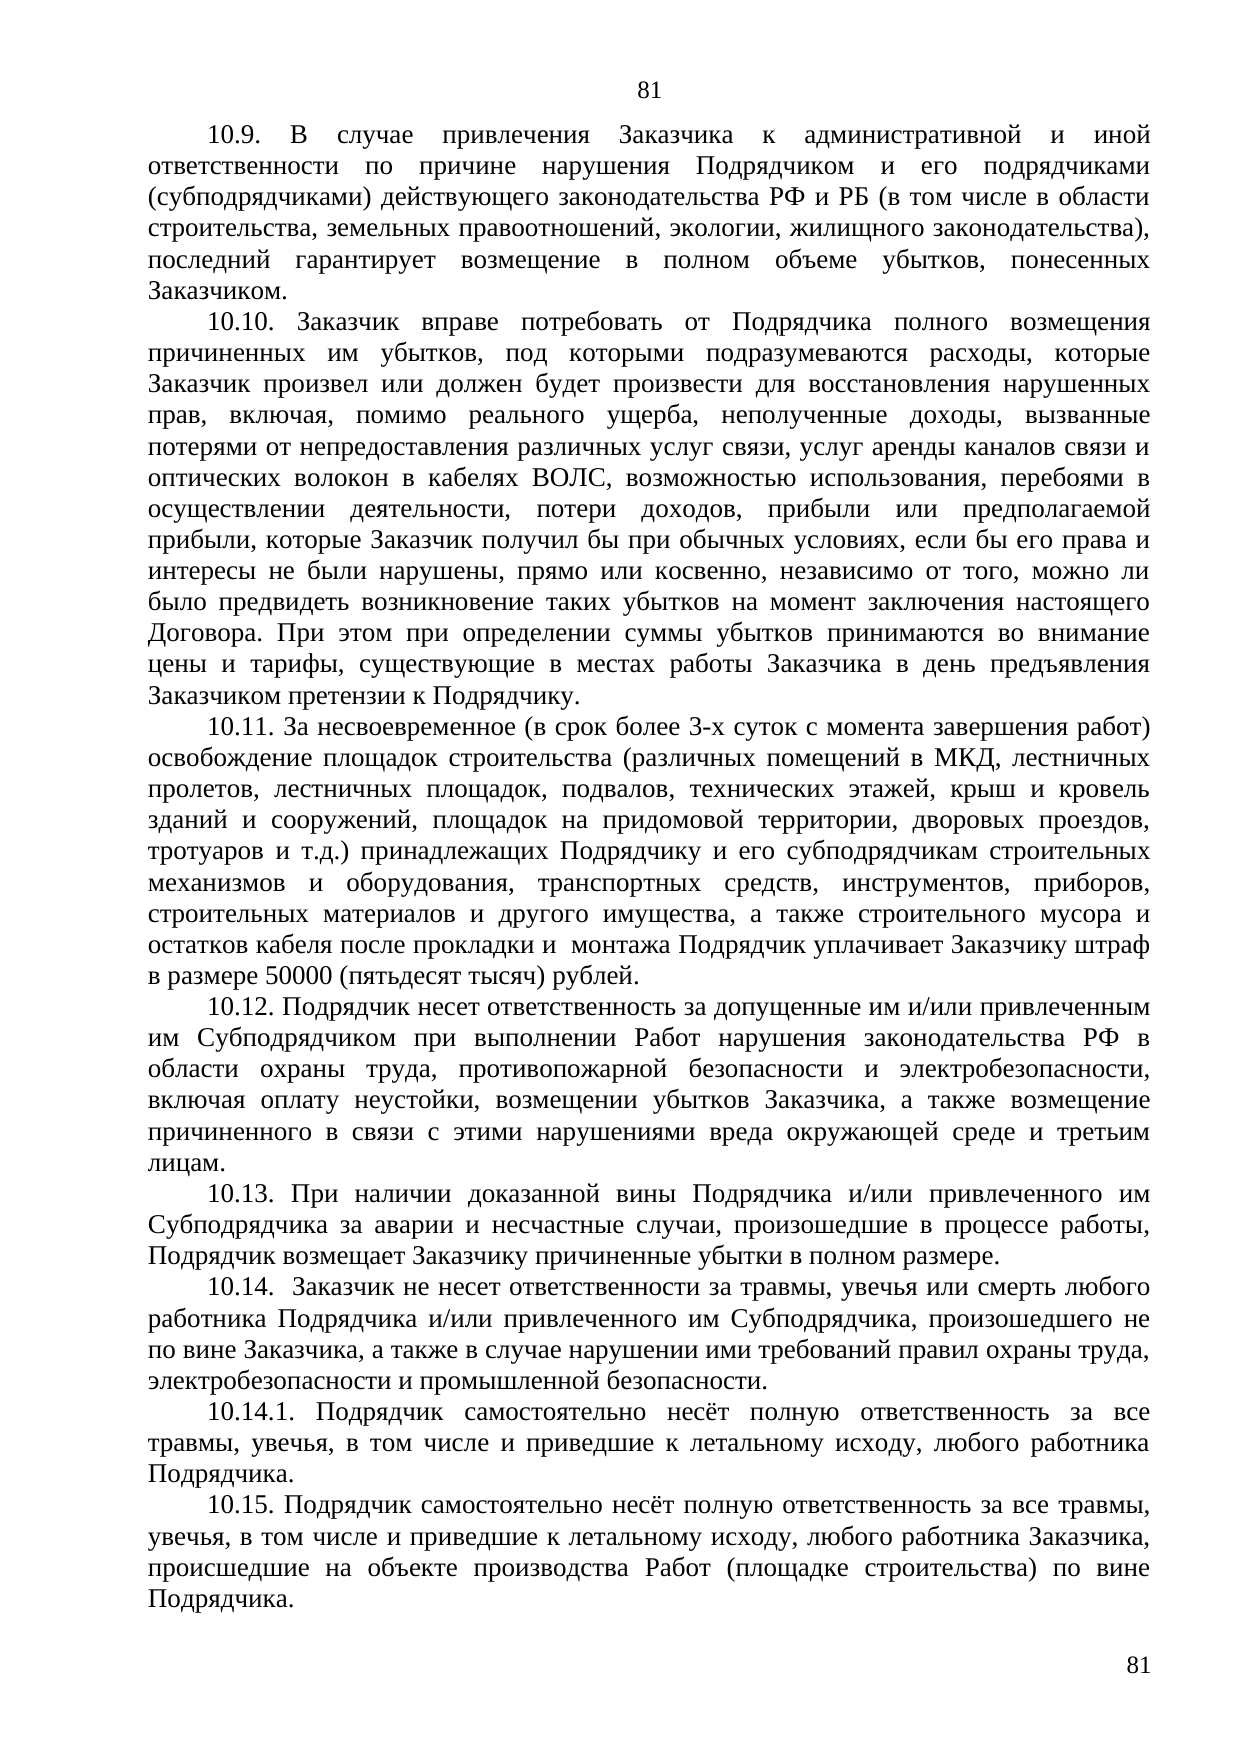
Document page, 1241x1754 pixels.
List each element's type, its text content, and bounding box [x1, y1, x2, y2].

text 10.12. Подрядчик несет ответственность за допущенные им и/или привлеченным им Субподрядчиком при выполнении Работ нарушения законодательства РФ в области охраны труда, противопожарной безопасности и электробезопасности, включая оплату неустойки, возмещении убытков Заказчика, а также возмещение причиненного в связи с этими нарушениями вреда окружающей среде и третьим лицам. [148, 990, 1152, 1177]
text 10.14.1. Подрядчик самостоятельно несёт полную ответственность за все травмы, увечья, в том числе и приведшие к летальному исходу, любого работника Подрядчика. [148, 1395, 1152, 1488]
text 10.11. За несвоевременное (в срок более 3-х суток с момента завершения работ) освобождение площадок строительства (различных помещений в МКД, лестничных пролетов, лестничных площадок, подвалов, технических этажей, крыш и кровель зданий и сооружений, площадок на придомовой территории, дворовых проездов, тротуаров и т.д.) принадлежащих Подрядчику и его субподрядчикам строительных механизмов и оборудования, транспортных средств, инструментов, приборов, строительных материалов и другого имущества, а также строительного мусора и остатков кабеля после прокладки и монтажа Подрядчик уплачивает Заказчику штраф в размере 50000 (пятьдесят тысяч) рублей. [148, 710, 1152, 990]
text 10.15. Подрядчик самостоятельно несёт полную ответственность за все травмы, увечья, в том числе и приведшие к летальному исходу, любого работника Заказчика, происшедшие на объекте производства Работ (площадке строительства) по вине Подрядчика. [148, 1488, 1152, 1613]
text 10.9. В случае привлечения Заказчика к административной и иной ответственности по причине нарушения Подрядчиком и его подрядчиками (субподрядчиками) действующего законодательства РФ и РБ (в том числе в области строительства, земельных правоотношений, экологии, жилищного законодательства), последний гарантирует возмещение в полном объеме убытков, понесенных Заказчиком. [148, 118, 1152, 305]
text 10.10. Заказчик вправе потребовать от Подрядчика полного возмещения причиненных им убытков, под которыми подразумеваются расходы, которые Заказчик произвел или должен будет произвести для восстановления нарушенных прав, включая, помимо реального ущерба, неполученные доходы, вызванные потерями от непредоставления различных услуг связи, услуг аренды каналов связи и оптических волокон в кабелях ВОЛС, возможностью использования, перебоями в осуществлении деятельности, потери доходов, прибыли или предполагаемой прибыли, которые Заказчик получил бы при обычных условиях, если бы его права и интересы не были нарушены, прямо или косвенно, независимо от того, можно ли было предвидеть возникновение таких убытков на момент заключения настоящего Договора. При этом при определении суммы убытков принимаются во внимание цены и тарифы, существующие в местах работы Заказчика в день предъявления Заказчиком претензии к Подрядчику. [148, 305, 1152, 710]
text 10.14. Заказчик не несет ответственности за травмы, увечья или смерть любого работника Подрядчика и/или привлеченного им Субподрядчика, произошедшего не по вине Заказчика, а также в случае нарушении ими требований правил охраны труда, электробезопасности и промышленной безопасности. [148, 1271, 1152, 1395]
text 10.13. При наличии доказанной вины Подрядчика и/или привлеченного им Субподрядчика за аварии и несчастные случаи, произошедшие в процессе работы, Подрядчик возмещает Заказчику причиненные убытки в полном размере. [148, 1177, 1152, 1271]
